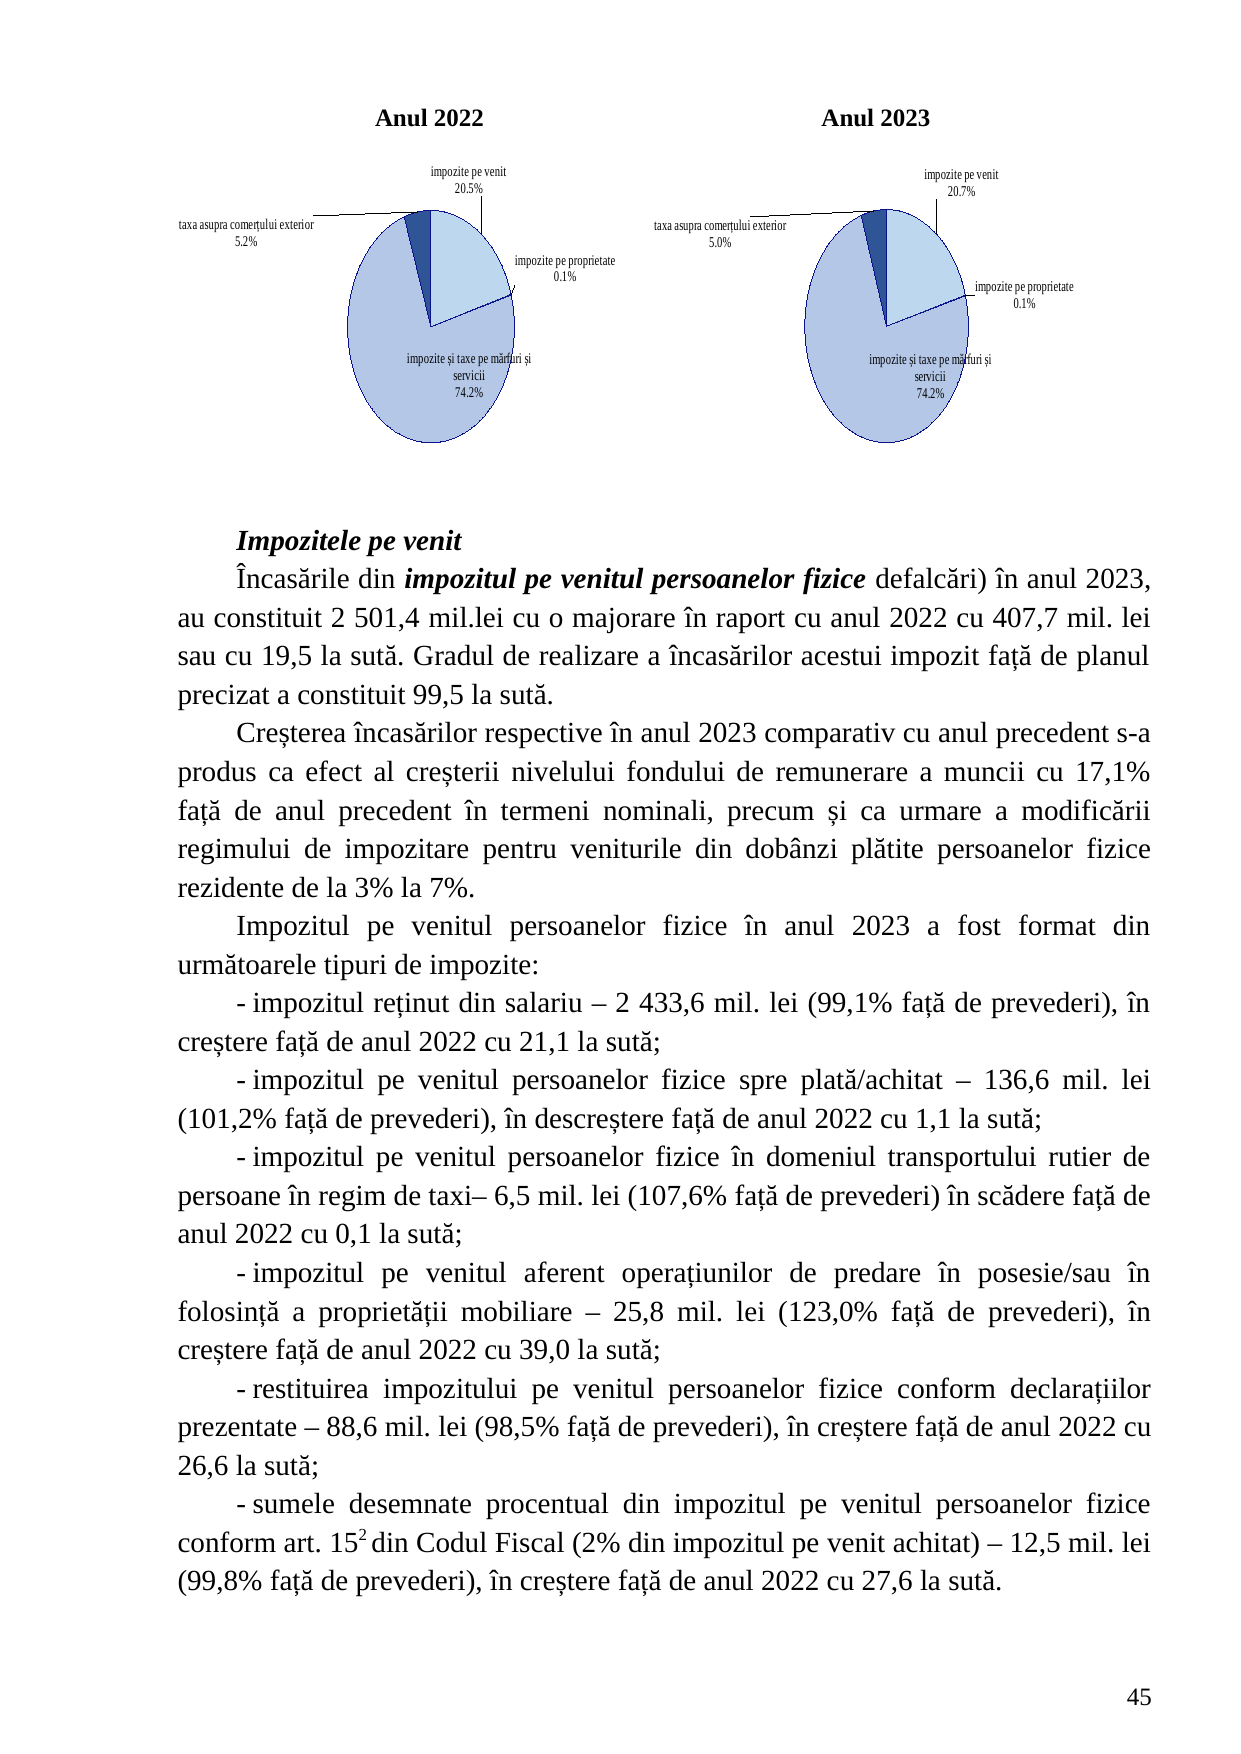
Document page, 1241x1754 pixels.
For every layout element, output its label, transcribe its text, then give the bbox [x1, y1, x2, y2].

list sumele desemnate procentual din impozitul pe venitul persoanelor fizice conform art. 152 din Codul Fiscal (2% din impozitul pe venit achitat) – 12,5 mil. lei (99,8% față de prevederi), în creștere față de anul 2022 cu 27,6 la sută. [177, 1486, 1152, 1597]
text Creșterea încasărilor respective în anul 2023 comparativ cu anul precedent s-a produs ca efect al creșterii nivelului fondului de remunerare a muncii cu 17,1% față de anul precedent în termeni nominali, precum și ca urmare a modificării regimului de impozitare pentru veniturile din dobânzi plătite persoanelor fizice rezidente de la 3% la 7%. [177, 716, 1152, 903]
list impozitul pe venitul persoanelor fizice în domeniul transportului rutier de persoane în regim de taxi– 6,5 mil. lei (107,6% față de prevederi) în scădere față de anul 2022 cu 0,1 la sută; [177, 1139, 1152, 1250]
text Anul 2022 Anul 2023 [177, 103, 1152, 132]
text Impozitul pe venitul persoanelor fizice în anul 2023 a fost format din următoarele tipuri de impozite: [177, 908, 1152, 980]
list restituirea impozitului pe venitul persoanelor fizice conform declarațiilor prezentate – 88,6 mil. lei (98,5% față de prevederi), în creștere față de anul 2022 cu 26,6 la sută; [177, 1371, 1152, 1481]
list impozitul reținut din salariu – 2 433,6 mil. lei (99,1% față de prevederi), în creștere față de anul 2022 cu 21,1 la sută; [177, 985, 1152, 1057]
text Încasările din impozitul pe venitul persoanelor fizice defalcări) în anul 2023, au constituit 2 501,4 mil.lei cu o majorare în raport cu anul 2022 cu 407,7 mil. lei sau cu 19,5 la sută. Gradul de realizare a încasărilor acestui impozit față de planul precizat a constituit 99,5 la sută. [177, 561, 1152, 711]
text Impozitele pe venit [177, 523, 1152, 556]
list impozitul pe venitul persoanelor fizice spre plată/achitat – 136,6 mil. lei (101,2% față de prevederi), în descreștere față de anul 2022 cu 1,1 la sută; [177, 1062, 1152, 1134]
list impozitul pe venitul aferent operațiunilor de predare în posesie/sau în folosință a proprietății mobiliare – 25,8 mil. lei (123,0% față de prevederi), în creștere față de anul 2022 cu 39,0 la sută; [177, 1255, 1152, 1366]
